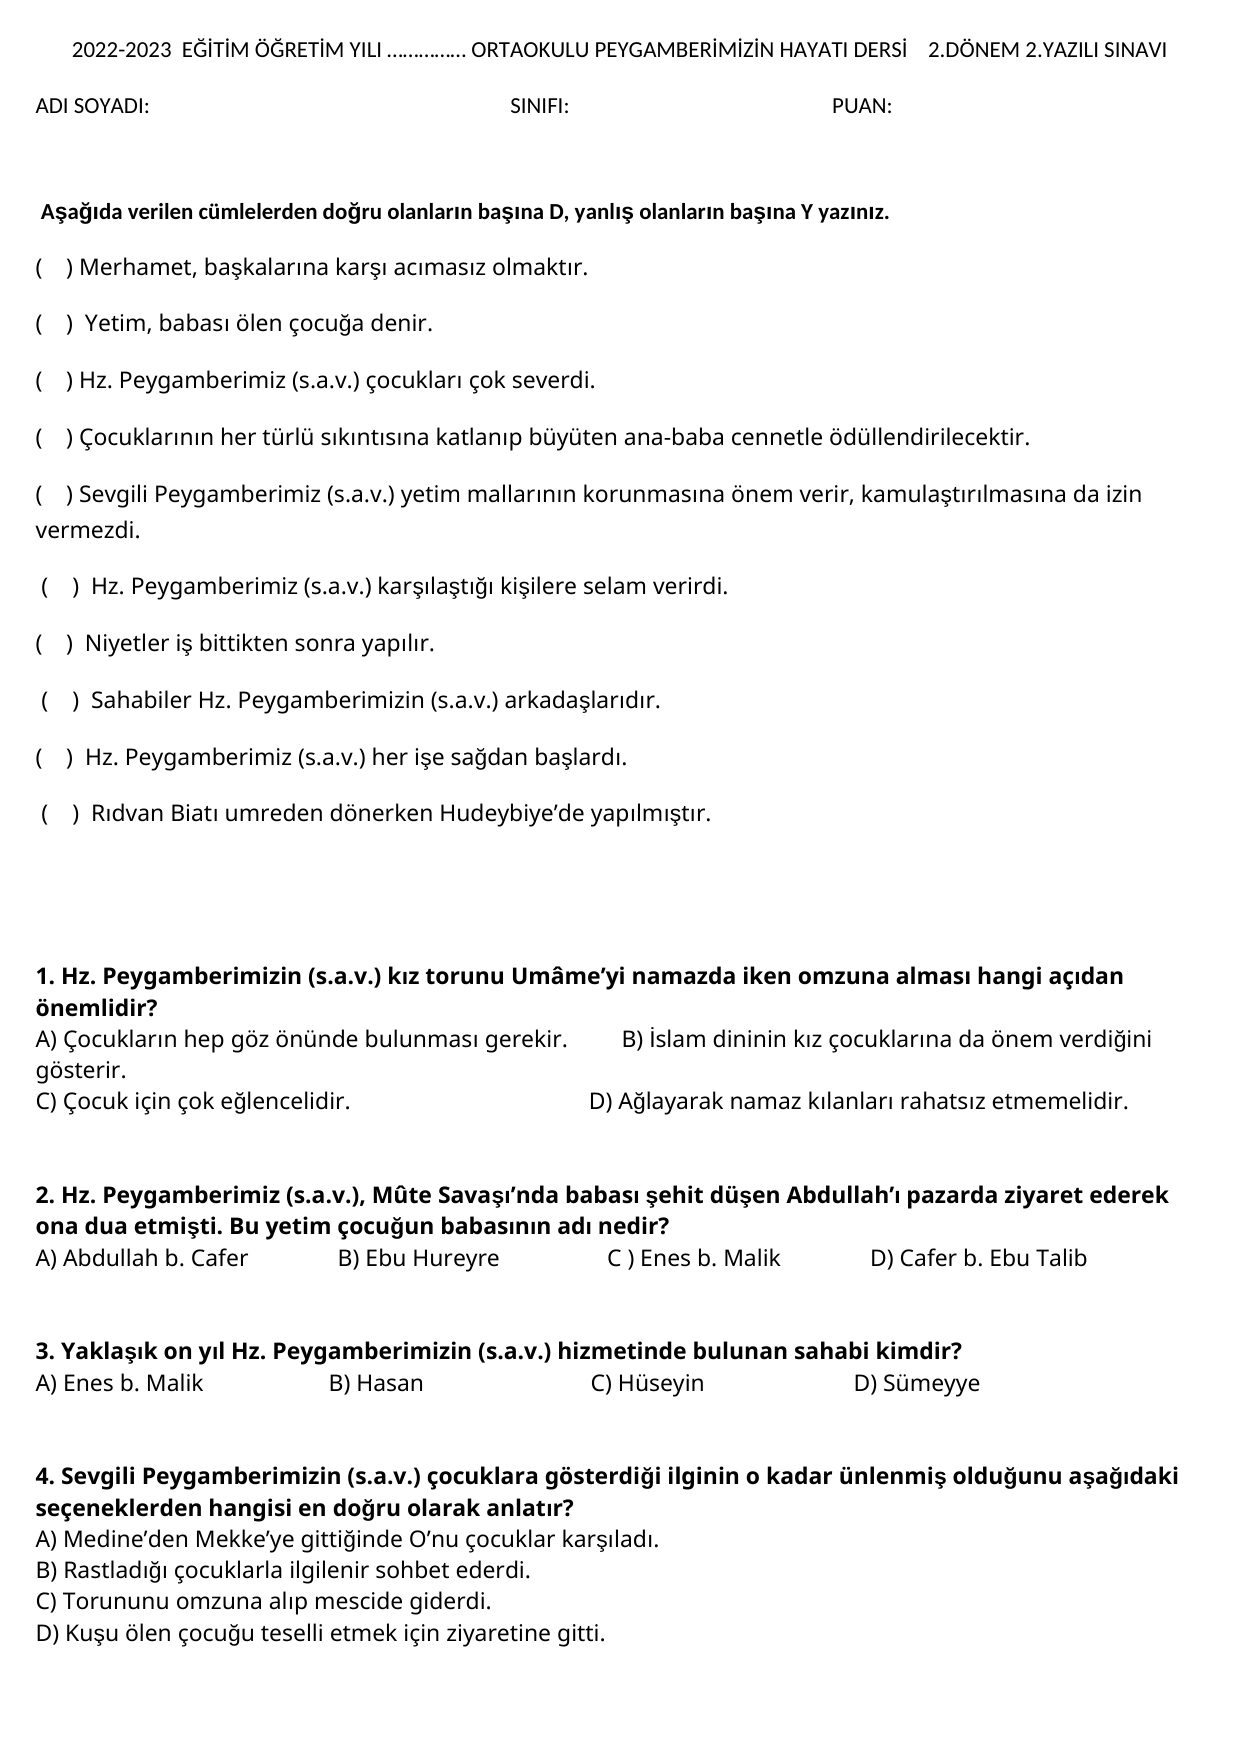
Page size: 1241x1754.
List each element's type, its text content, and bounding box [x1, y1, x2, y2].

text A) Medine’den Mekke’ye gittiğinde O’nu çocuklar karşıladı. [35, 1523, 1205, 1554]
text C) Torununu omzuna alıp mescide giderdi. [35, 1585, 1205, 1616]
text 3. Yaklaşık on yıl Hz. Peygamberimizin (s.a.v.) hizmetinde bulunan sahabi kimdir? [35, 1335, 1205, 1366]
text ( ) Sevgili Peygamberimiz (s.a.v.) yetim mallarının korunmasına önem verir, kamulaştırılmasına da izin vermezdi. [35, 478, 1205, 545]
text ( ) Çocuklarının her türlü sıkıntısına katlanıp büyüten ana-baba cennetle ödüllendirilecektir. [35, 421, 1205, 452]
text A) Abdullah b. Cafer B) Ebu Hureyre C ) Enes b. Malik D) Cafer b. Ebu Talib [35, 1241, 1205, 1273]
text A) Enes b. Malik B) Hasan C) Hüseyin D) Sümeyye [35, 1366, 1205, 1398]
text 4. Sevgili Peygamberimizin (s.a.v.) çocuklara gösterdiği ilginin o kadar ünlenmiş olduğunu aşağıdaki seçeneklerden hangisi en doğru olarak anlatır? [35, 1460, 1205, 1523]
text B) Rastladığı çocuklarla ilgilenir sohbet ederdi. [35, 1554, 1205, 1585]
text ( ) Hz. Peygamberimiz (s.a.v.) karşılaştığı kişilere selam verirdi. [35, 570, 1205, 602]
text ( ) Sahabiler Hz. Peygamberimizin (s.a.v.) arkadaşlarıdır. [35, 684, 1205, 715]
text ( ) Yetim, babası ölen çocuğa denir. [35, 307, 1205, 338]
text D) Kuşu ölen çocuğu teselli etmek için ziyaretine gitti. [35, 1616, 1205, 1648]
text Aşağıda verilen cümlelerden doğru olanların başına D, yanlış olanların başına Y yazınız. [35, 197, 1205, 226]
text ( ) Rıdvan Biatı umreden dönerken Hudeybiye’de yapılmıştır. [35, 797, 1205, 829]
text ( ) Niyetler iş bittikten sonra yapılır. [35, 627, 1205, 658]
text C) Çocuk için çok eğlencelidir. D) Ağlayarak namaz kılanları rahatsız etmemelidir. [35, 1085, 1205, 1116]
text 2022-2023 EĞİTİM ÖĞRETİM YILI …………… ORTAOKULU PEYGAMBERİMİZİN HAYATI DERSİ 2.DÖNEM 2.YAZILI SINAVI [35, 35, 1205, 63]
text ( ) Merhamet, başkalarına karşı acımasız olmaktır. [35, 251, 1205, 282]
text ( ) Hz. Peygamberimiz (s.a.v.) her işe sağdan başlardı. [35, 741, 1205, 772]
text 2. Hz. Peygamberimiz (s.a.v.), Mûte Savaşı’nda babası şehit düşen Abdullah’ı pazarda ziyaret ederek ona dua etmişti. Bu yetim çocuğun babasının adı nedir? [35, 1179, 1205, 1241]
text A) Çocukların hep göz önünde bulunması gerekir. B) İslam dininin kız çocuklarına da önem verdiğini gösterir. [35, 1023, 1205, 1085]
text 1. Hz. Peygamberimizin (s.a.v.) kız torunu Umâme’yi namazda iken omzuna alması hangi açıdan önemlidir? [35, 960, 1205, 1023]
text ( ) Hz. Peygamberimiz (s.a.v.) çocukları çok severdi. [35, 364, 1205, 395]
text ADI SOYADI: SINIFI: PUAN: [35, 91, 1205, 119]
